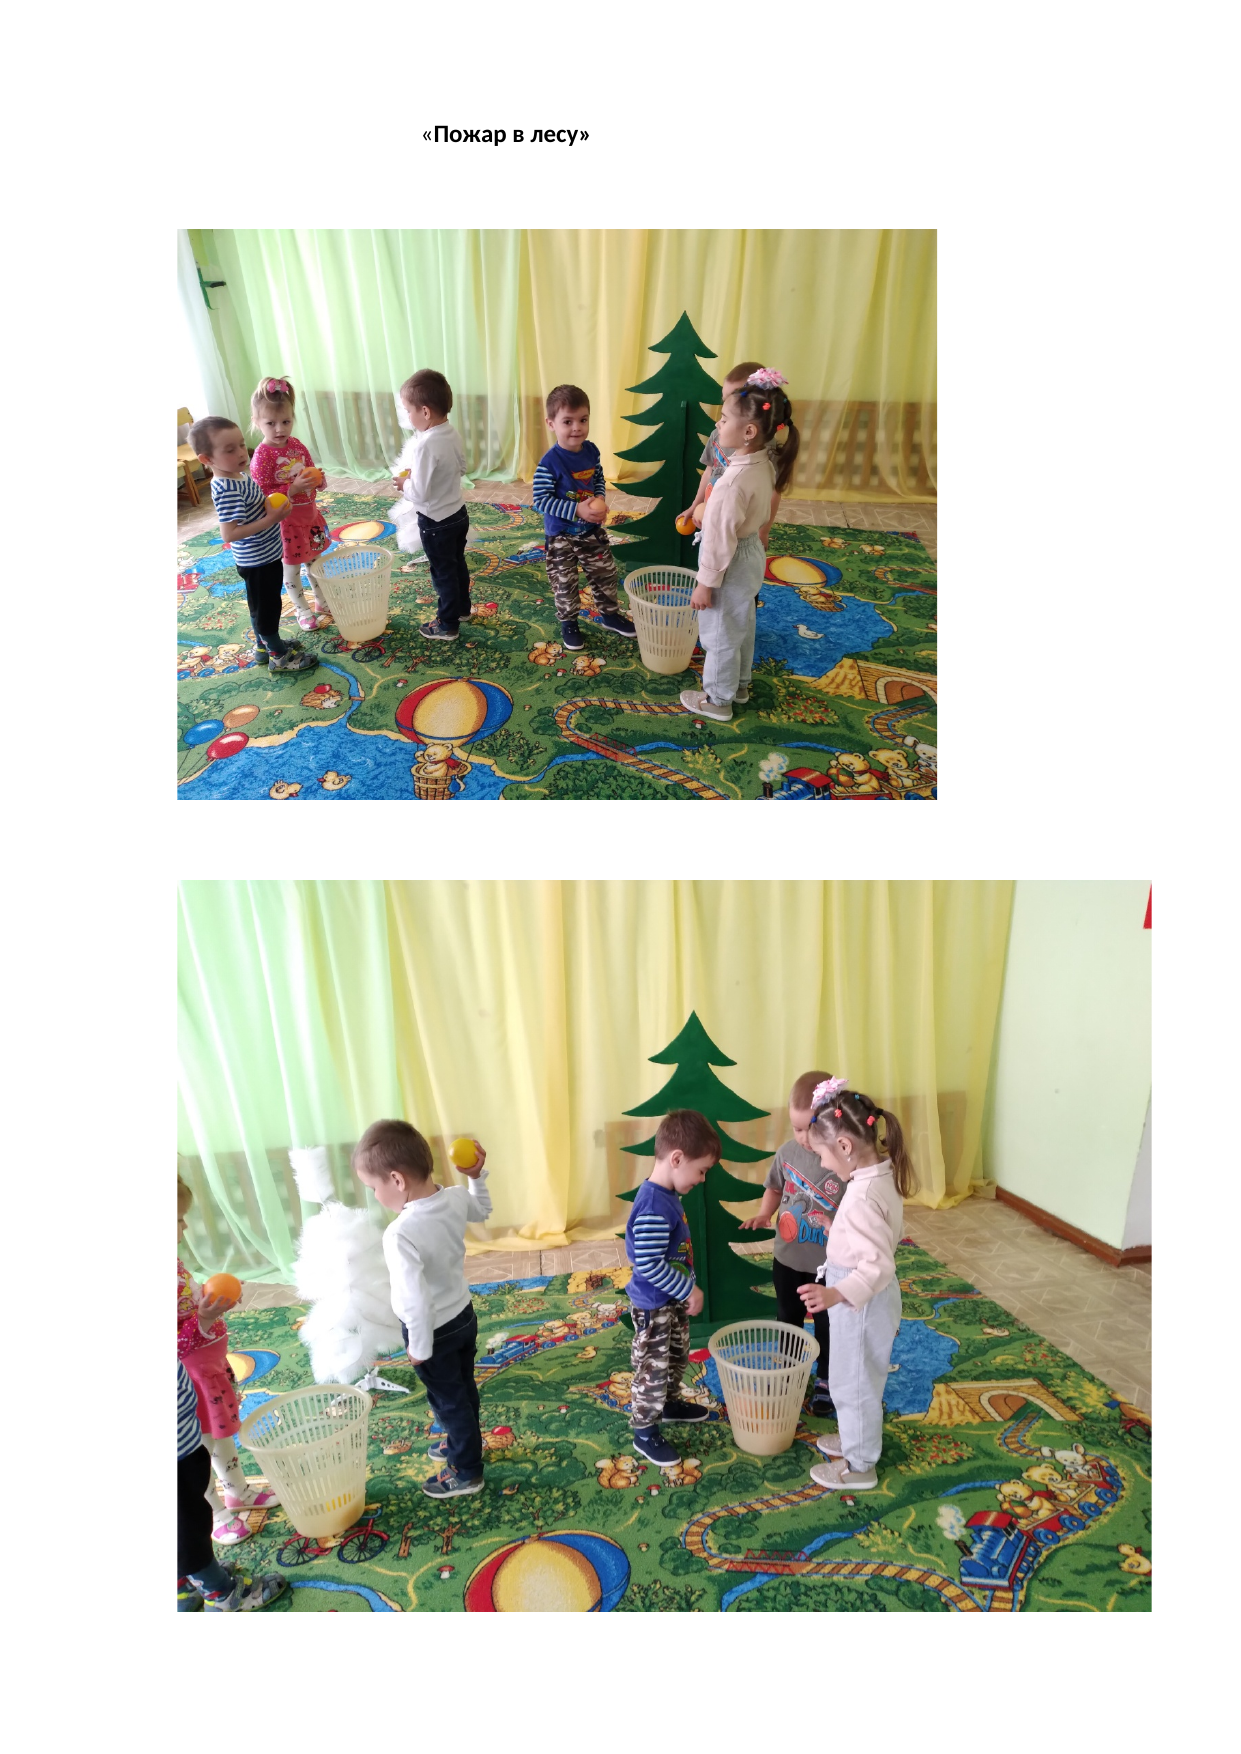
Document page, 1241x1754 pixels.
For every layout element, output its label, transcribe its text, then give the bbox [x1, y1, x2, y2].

picture [177, 229, 938, 800]
text «Пожар в лесу» [177, 118, 1152, 149]
picture [177, 880, 1152, 1612]
